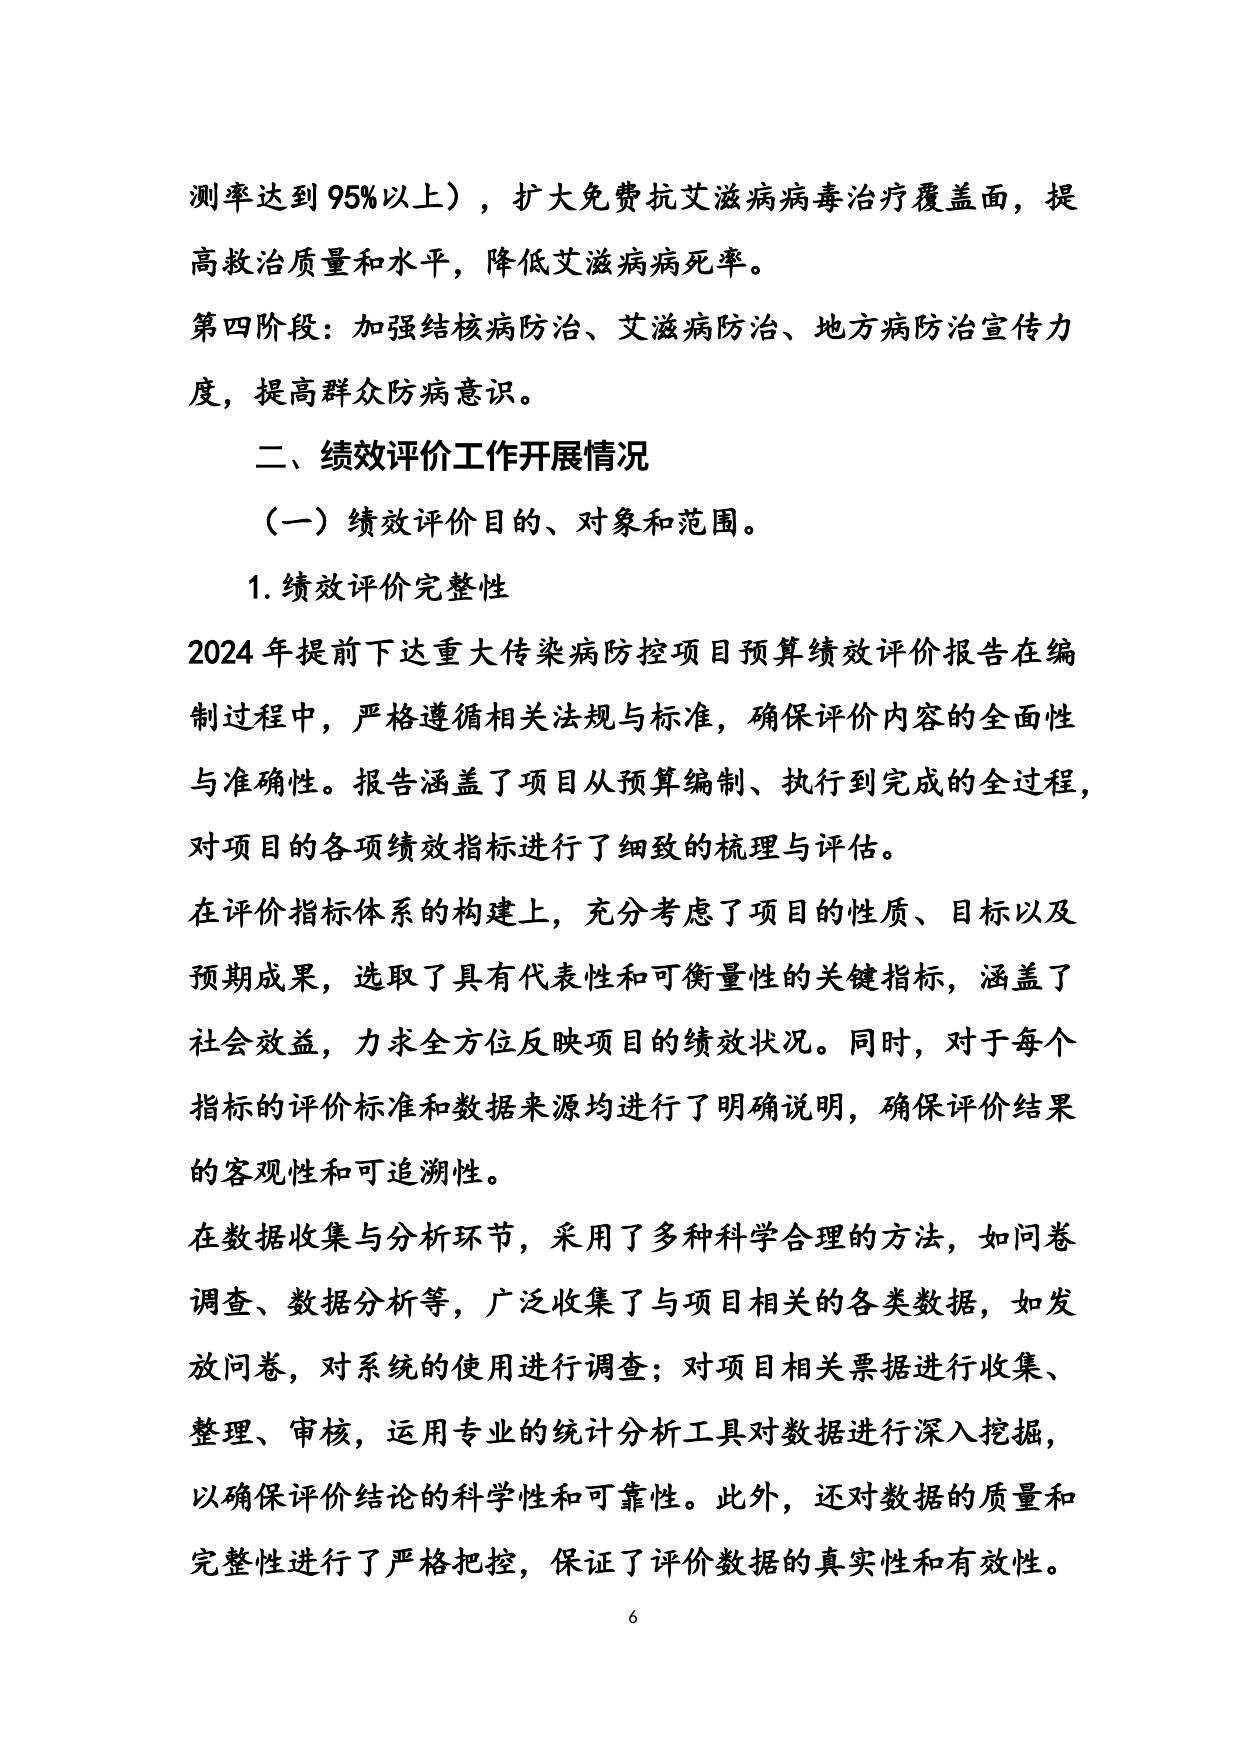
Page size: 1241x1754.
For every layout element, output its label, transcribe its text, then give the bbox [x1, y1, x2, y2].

text 二、绩效评价工作开展情况 [187, 422, 1078, 487]
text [187, 552, 1078, 1592]
text （一）绩效评价目的、对象和范围。 [187, 487, 1078, 552]
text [187, 162, 1078, 422]
